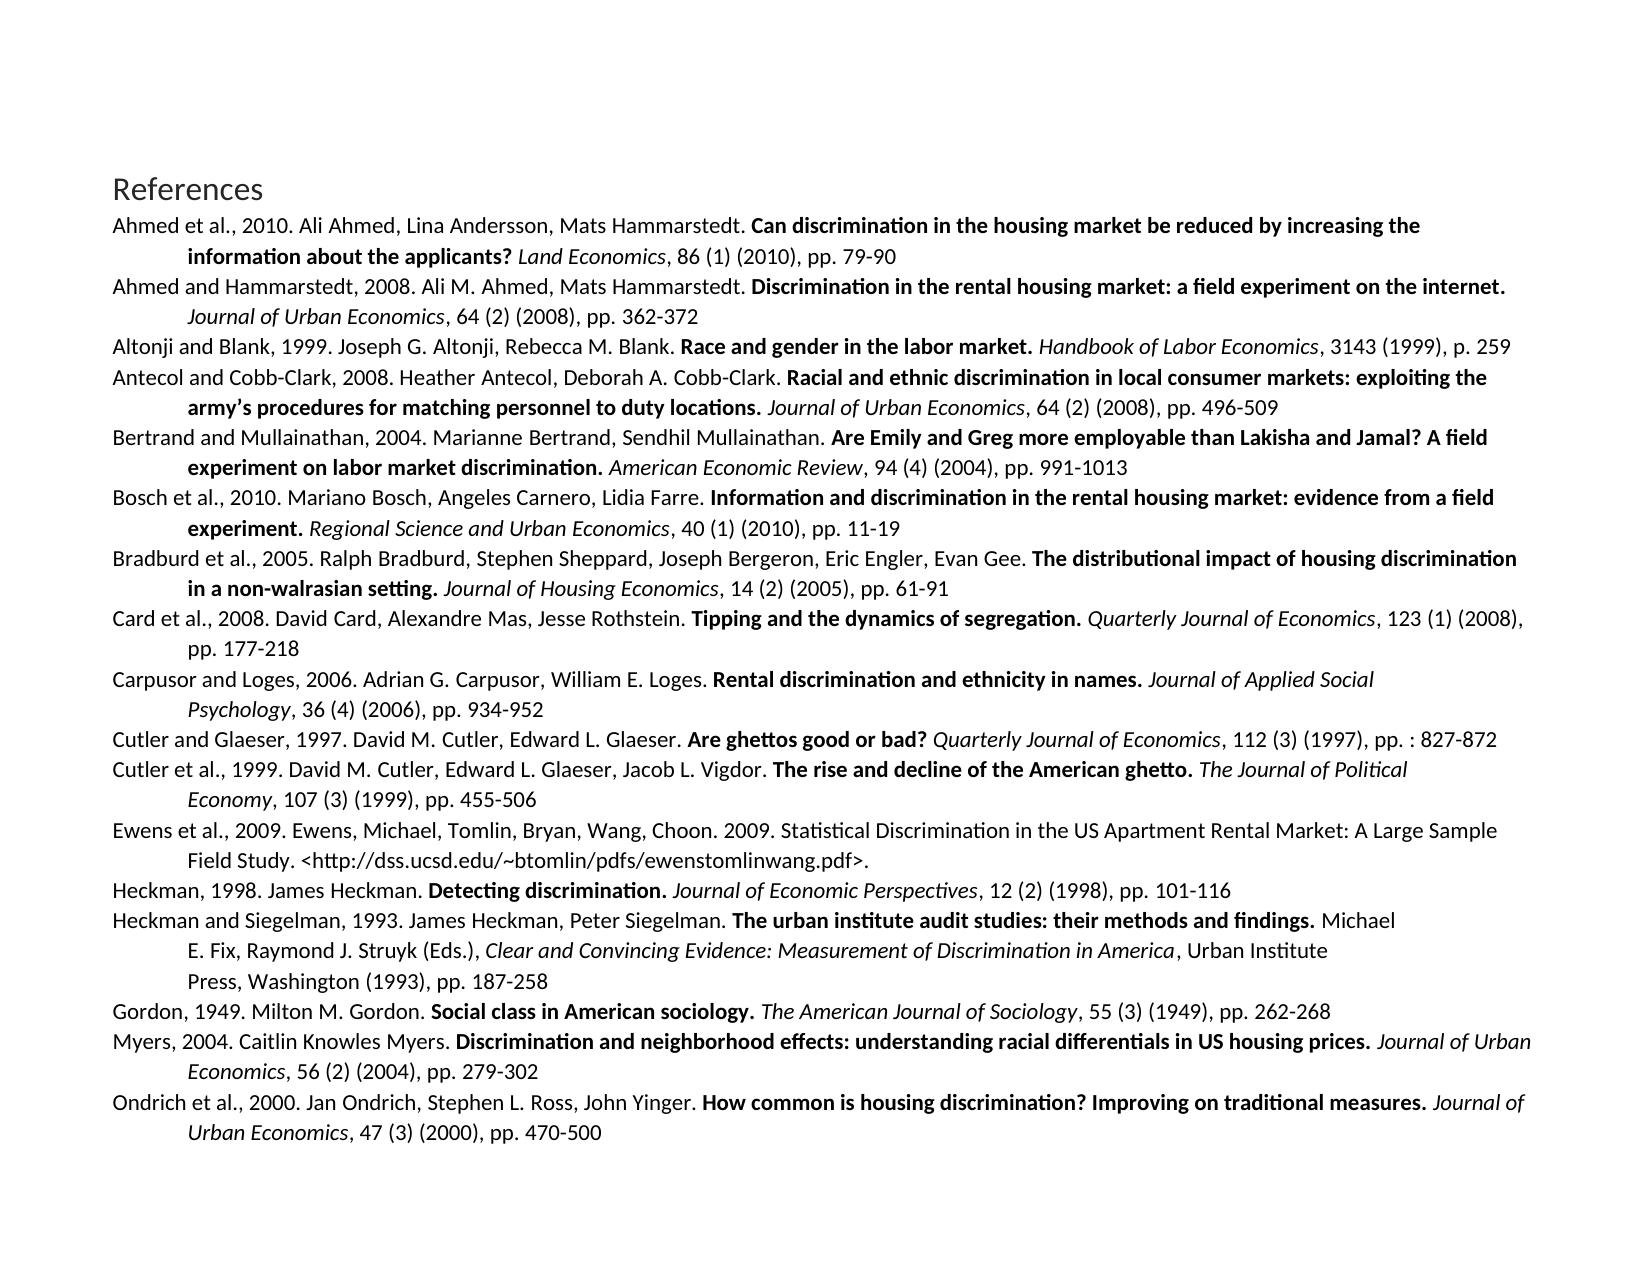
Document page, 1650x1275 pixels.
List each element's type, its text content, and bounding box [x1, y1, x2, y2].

subtitle References [112, 168, 1537, 208]
text Ewens et al., 2009. Ewens, Michael, Tomlin, Bryan, Wang, Choon. 2009. Statistical Discrimination in the US Apartment Rental Market: A Large Sample Field Study. <http://dss.ucsd.edu/~btomlin/pdfs/ewenstomlinwang.pdf>. [112, 816, 1537, 874]
text Gordon, 1949. Milton M. Gordon. Social class in American sociology. The American Journal of Sociology, 55 (3) (1949), pp. 262-268 [112, 997, 1537, 1025]
text Myers, 2004. Caitlin Knowles Myers. Discrimination and neighborhood effects: understanding racial differentials in US housing prices. Journal of Urban Economics, 56 (2) (2004), pp. 279-302 [112, 1027, 1537, 1086]
text Cutler et al., 1999. David M. Cutler, Edward L. Glaeser, Jacob L. Vigdor. The rise and decline of the American ghetto. The Journal of Political Economy, 107 (3) (1999), pp. 455-506 [112, 755, 1537, 814]
text Heckman and Siegelman, 1993. James Heckman, Peter Siegelman. The urban institute audit studies: their methods and findings. Michael E. Fix, Raymond J. Struyk (Eds.), Clear and Convincing Evidence: Measurement of Discrimination in America, Urban Institute Press, Washington (1993), pp. 187-258 [112, 906, 1537, 995]
text Ahmed et al., 2010. Ali Ahmed, Lina Andersson, Mats Hammarstedt. Can discrimination in the housing market be reduced by increasing the information about the applicants? Land Economics, 86 (1) (2010), pp. 79-90 [112, 212, 1537, 270]
text Ondrich et al., 2000. Jan Ondrich, Stephen L. Ross, John Yinger. How common is housing discrimination? Improving on traditional measures. Journal of Urban Economics, 47 (3) (2000), pp. 470-500 [112, 1088, 1537, 1146]
text Cutler and Glaeser, 1997. David M. Cutler, Edward L. Glaeser. Are ghettos good or bad? Quarterly Journal of Economics, 112 (3) (1997), pp. : 827-872 [112, 725, 1537, 753]
text Bertrand and Mullainathan, 2004. Marianne Bertrand, Sendhil Mullainathan. Are Emily and Greg more employable than Lakisha and Jamal? A field experiment on labor market discrimination. American Economic Review, 94 (4) (2004), pp. 991-1013 [112, 423, 1537, 481]
text Altonji and Blank, 1999. Joseph G. Altonji, Rebecca M. Blank. Race and gender in the labor market. Handbook of Labor Economics, 3143 (1999), p. 259 [112, 332, 1537, 361]
text Heckman, 1998. James Heckman. Detecting discrimination. Journal of Economic Perspectives, 12 (2) (1998), pp. 101-116 [112, 876, 1537, 904]
text Antecol and Cobb-Clark, 2008. Heather Antecol, Deborah A. Cobb-Clark. Racial and ethnic discrimination in local consumer markets: exploiting the army’s procedures for matching personnel to duty locations. Journal of Urban Economics, 64 (2) (2008), pp. 496-509 [112, 363, 1537, 421]
text Bradburd et al., 2005. Ralph Bradburd, Stephen Sheppard, Joseph Bergeron, Eric Engler, Evan Gee. The distributional impact of housing discrimination in a non-walrasian setting. Journal of Housing Economics, 14 (2) (2005), pp. 61-91 [112, 544, 1537, 602]
text Carpusor and Loges, 2006. Adrian G. Carpusor, William E. Loges. Rental discrimination and ethnicity in names. Journal of Applied Social Psychology, 36 (4) (2006), pp. 934-952 [112, 665, 1537, 723]
text Ahmed and Hammarstedt, 2008. Ali M. Ahmed, Mats Hammarstedt. Discrimination in the rental housing market: a field experiment on the internet. Journal of Urban Economics, 64 (2) (2008), pp. 362-372 [112, 272, 1537, 330]
text Card et al., 2008. David Card, Alexandre Mas, Jesse Rothstein. Tipping and the dynamics of segregation. Quarterly Journal of Economics, 123 (1) (2008), pp. 177-218 [112, 604, 1537, 663]
text Bosch et al., 2010. Mariano Bosch, Angeles Carnero, Lidia Farre. Information and discrimination in the rental housing market: evidence from a field experiment. Regional Science and Urban Economics, 40 (1) (2010), pp. 11-19 [112, 483, 1537, 542]
